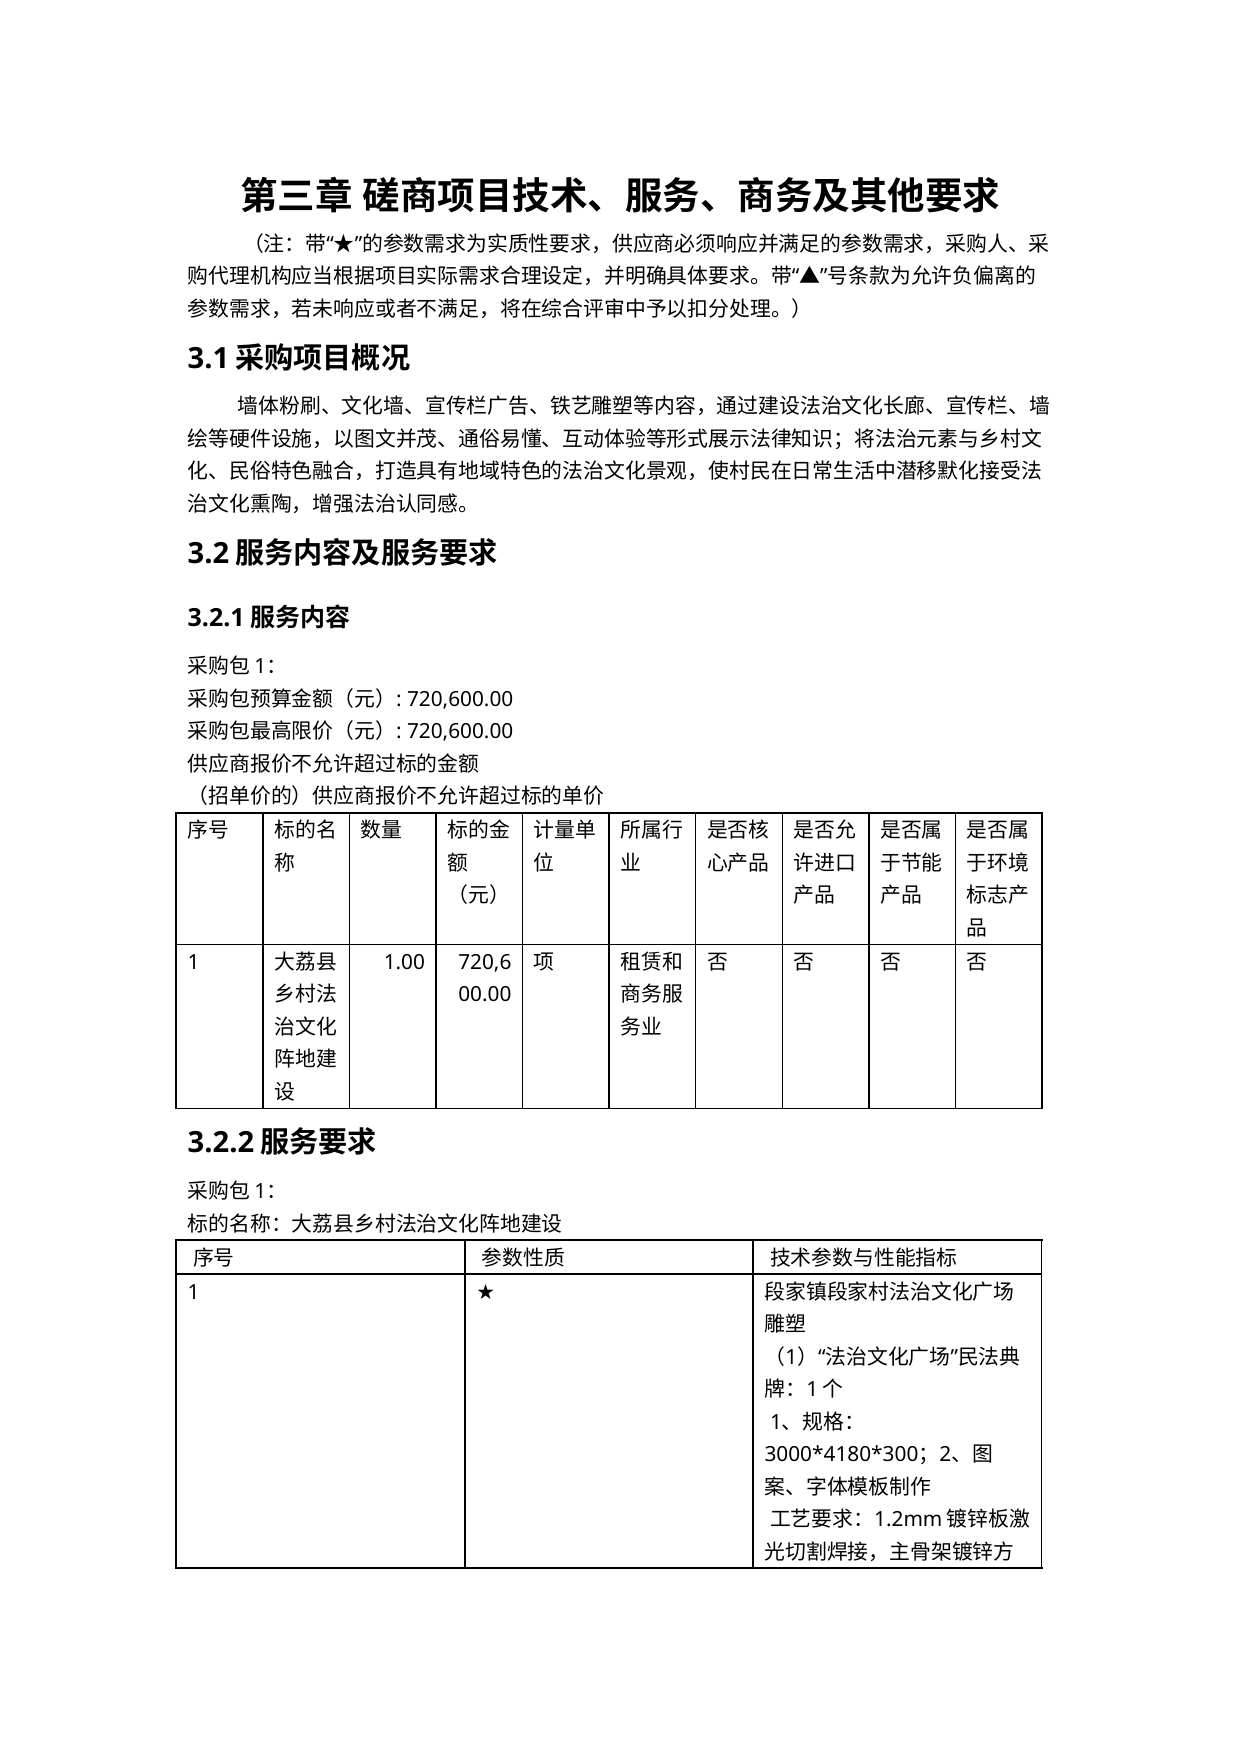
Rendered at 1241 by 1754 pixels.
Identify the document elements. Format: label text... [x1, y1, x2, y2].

table_header 数量 [350, 814, 435, 943]
text 3.2.1服务内容 [187, 584, 1053, 649]
table_cell 720,600.00 [437, 945, 522, 1108]
text 3.2.2服务要求 [187, 1109, 1053, 1174]
table_header 技术参数与性能指标 [754, 1241, 1041, 1273]
table_header 计量单位 [523, 814, 608, 943]
text （招单价的）供应商报价不允许超过标的单价 [187, 779, 1053, 812]
table_header 是否属于环境标志产品 [956, 814, 1041, 943]
text 3.1采购项目概况 [187, 324, 1053, 389]
text 第三章 磋商项目技术、服务、商务及其他要求 [187, 162, 1053, 227]
table_header 是否允许进口产品 [783, 814, 868, 943]
table_header 是否核心产品 [696, 814, 782, 943]
table_header 序号 [177, 1241, 464, 1273]
table_header 是否属于节能产品 [870, 814, 955, 943]
table_cell 否 [696, 945, 782, 1108]
text 采购包最高限价（元）: 720,600.00 [187, 714, 1053, 747]
table_cell 租赁和商务服务业 [610, 945, 695, 1108]
table_header 参数性质 [466, 1241, 752, 1273]
table_cell 否 [956, 945, 1041, 1108]
table_header 标的金额 （元） [437, 814, 522, 943]
text 3.2服务内容及服务要求 [187, 519, 1053, 584]
table_cell ★ [466, 1275, 752, 1567]
text 采购包1： [187, 1174, 1053, 1207]
table_cell 1 [177, 1275, 464, 1567]
table_header 标的名称 [264, 814, 349, 943]
table_cell 否 [870, 945, 955, 1108]
text 采购包预算金额（元）: 720,600.00 [187, 682, 1053, 714]
table_cell 大荔县乡村法治文化阵地建设 [264, 945, 349, 1108]
table_header 所属行业 [610, 814, 695, 943]
text （注：带“★”的参数需求为实质性要求，供应商必须响应并满足的参数需求，采购人、采购代理机构应当根据项目实际需求合理设定，并明确具体要求。带“▲”号条款为允许负偏离的参数需求，若未响应或者不满足，将在综合评审中予以扣分处理。） [187, 227, 1053, 324]
text 供应商报价不允许超过标的金额 [187, 747, 1053, 779]
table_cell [754, 1275, 1041, 1567]
text 标的名称：大荔县乡村法治文化阵地建设 [187, 1207, 1053, 1239]
table_header 序号 [177, 814, 262, 943]
table_cell 1.00 [350, 945, 435, 1108]
text 采购包1： [187, 649, 1053, 682]
table_cell 1 [177, 945, 262, 1108]
text 墙体粉刷、文化墙、宣传栏广告、铁艺雕塑等内容，通过建设法治文化长廊、宣传栏、墙绘等硬件设施，以图文并茂、通俗易懂、互动体验等形式展示法律知识；将法治元素与乡村文化、民俗特色融合，打造具有地域特色的法治文化景观，使村民在日常生活中潜移默化接受法治文化熏陶，增强法治认同感。 [187, 389, 1053, 519]
table_cell 项 [523, 945, 608, 1108]
table_cell 否 [783, 945, 868, 1108]
